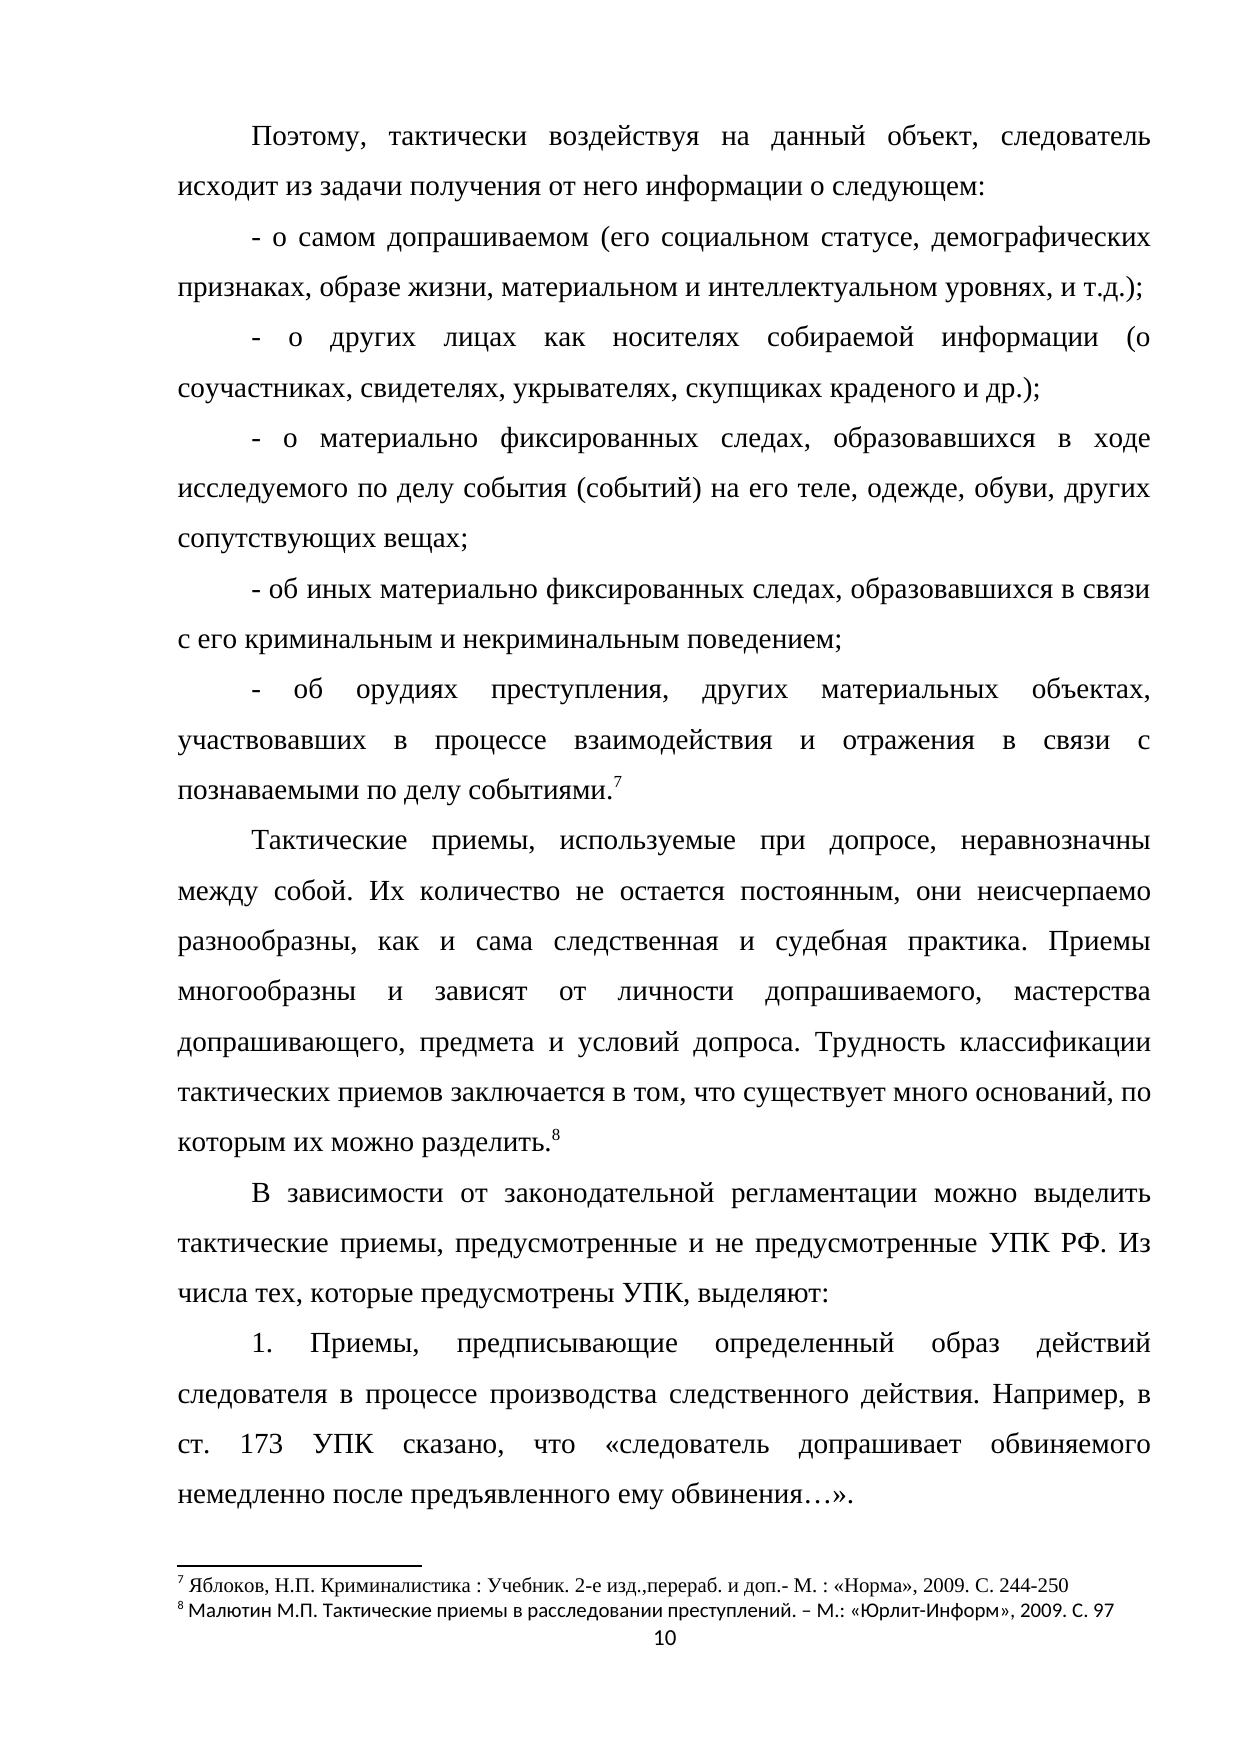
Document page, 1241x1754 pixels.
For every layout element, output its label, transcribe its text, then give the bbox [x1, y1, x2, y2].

text - о материально фиксированных следах, образовавшихся в ходе исследуемого по делу события (событий) на его теле, одежде, обуви, других сопутствующих вещах; [177, 420, 1152, 554]
text - о самом допрашиваемом (его социальном статусе, демографических признаках, образе жизни, материальном и интеллектуальном уровнях, и т.д.); [177, 219, 1152, 303]
text Поэтому, тактически воздействуя на данный объект, следователь исходит из задачи получения от него информации о следующем: [177, 118, 1152, 202]
text 1. Приемы, предписывающие определенный образ действий следователя в процессе производства следственного действия. Например, в ст. 173 УПК сказано, что «следователь допрашивает обвиняемого немедленно после предъявленного ему обвинения…». [177, 1326, 1152, 1510]
text Тактические приемы, используемые при допросе, неравнозначны между собой. Их количество не остается постоянным, они неисчерпаемо разнообразны, как и сама следственная и судебная практика. Приемы многообразны и зависят от личности допрашиваемого, мастерства допрашивающего, предмета и условий допроса. Трудность классификации тактических приемов заключается в том, что существует много оснований, по которым их можно разделить. [177, 822, 1152, 1158]
text - об иных материально фиксированных следах, образовавшихся в связи с его криминальным и некриминальным поведением; [177, 571, 1152, 655]
text - о других лицах как носителях собираемой информации (о соучастниках, свидетелях, укрывателях, скупщиках краденого и др.); [177, 319, 1152, 403]
text - об орудиях преступления, других материальных объектах, участвовавших в процессе взаимодействия и отражения в связи с познаваемыми по делу событиями. [177, 672, 1152, 806]
text В зависимости от законодательной регламентации можно выделить тактические приемы, предусмотренные и не предусмотренные УПК РФ. Из числа тех, которые предусмотрены УПК, выделяют: [177, 1175, 1152, 1309]
